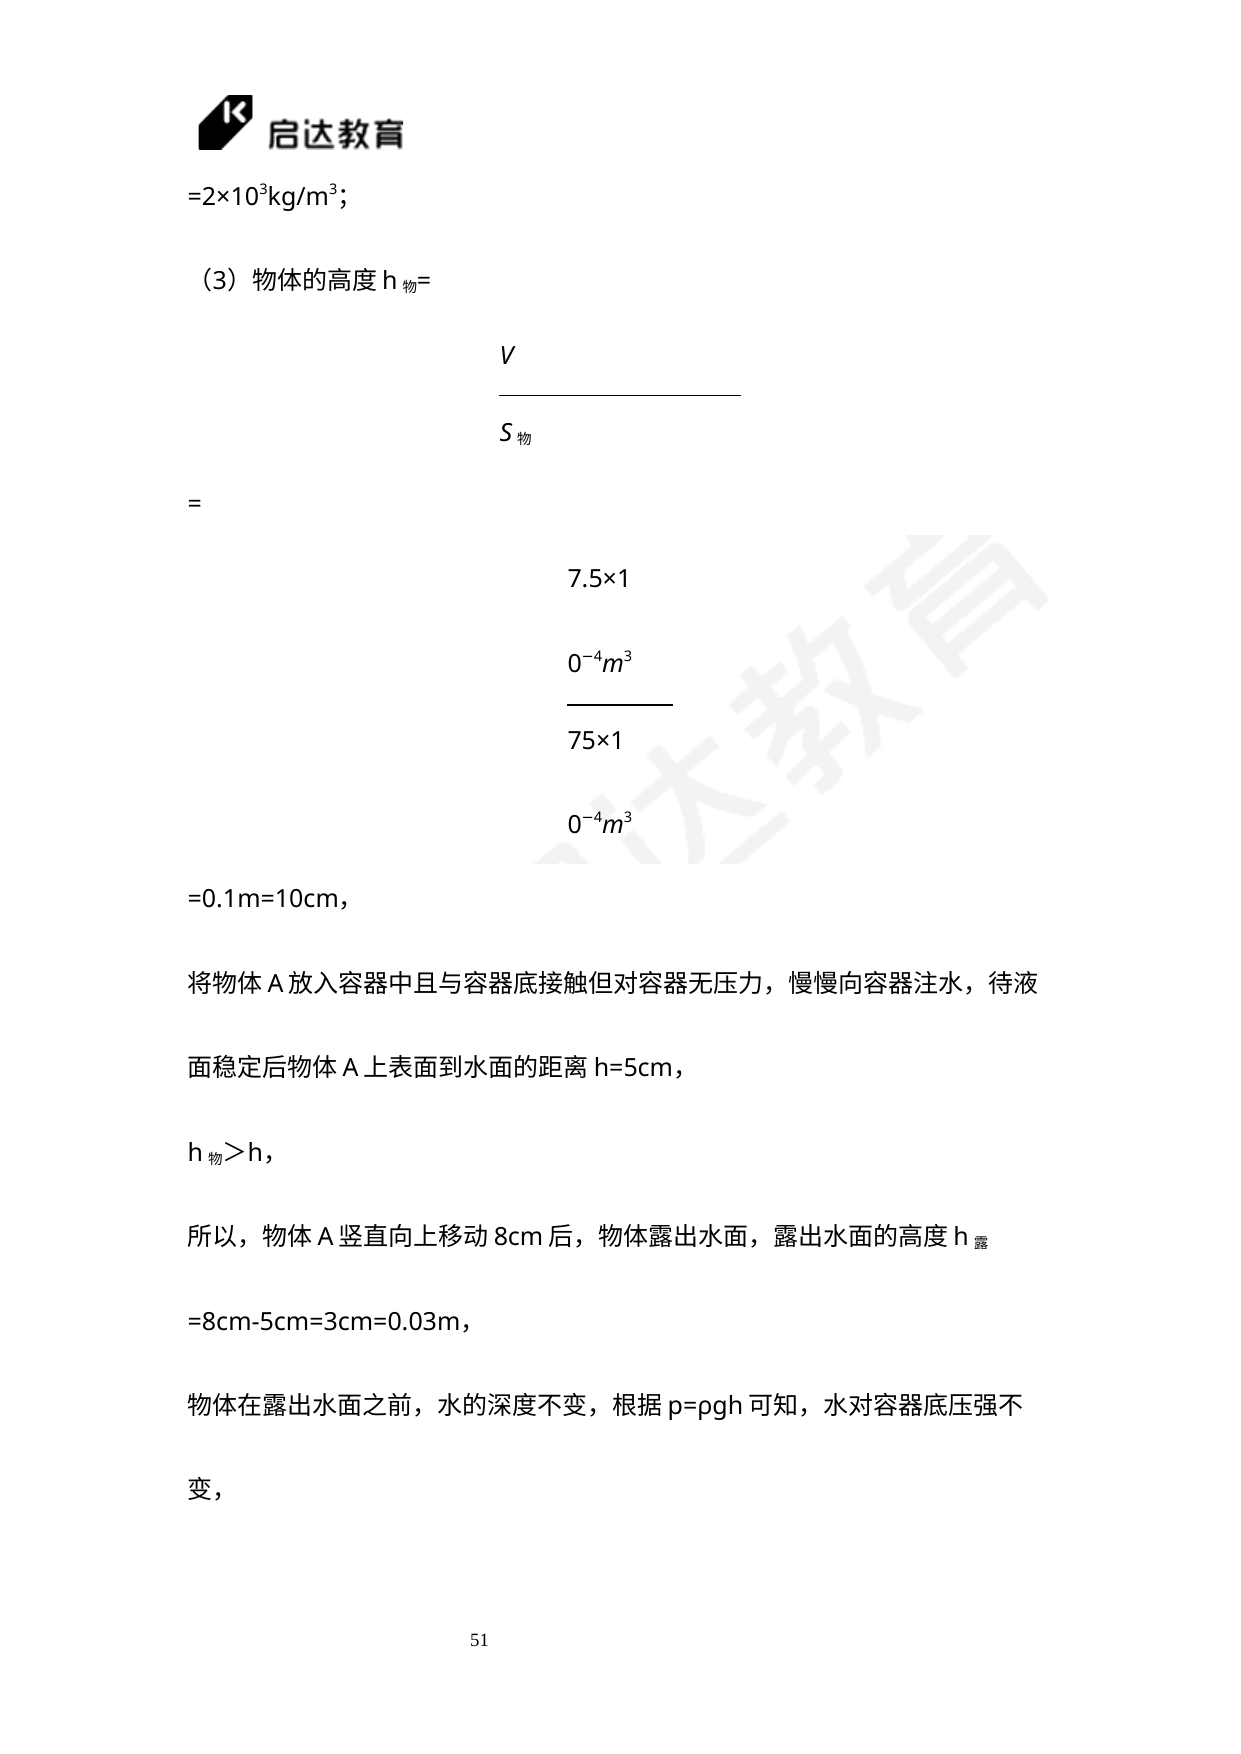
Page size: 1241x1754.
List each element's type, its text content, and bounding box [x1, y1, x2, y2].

text =2×103kg/m3； （3）物体的高度h物= [187, 162, 1053, 311]
picture [198, 95, 404, 150]
table_header 7.5×10−4m3 [567, 546, 673, 704]
table_header V [499, 322, 741, 395]
table_cell 75×10−4m3 [567, 706, 673, 864]
table_cell S物 [499, 396, 741, 470]
text = [187, 470, 1053, 535]
